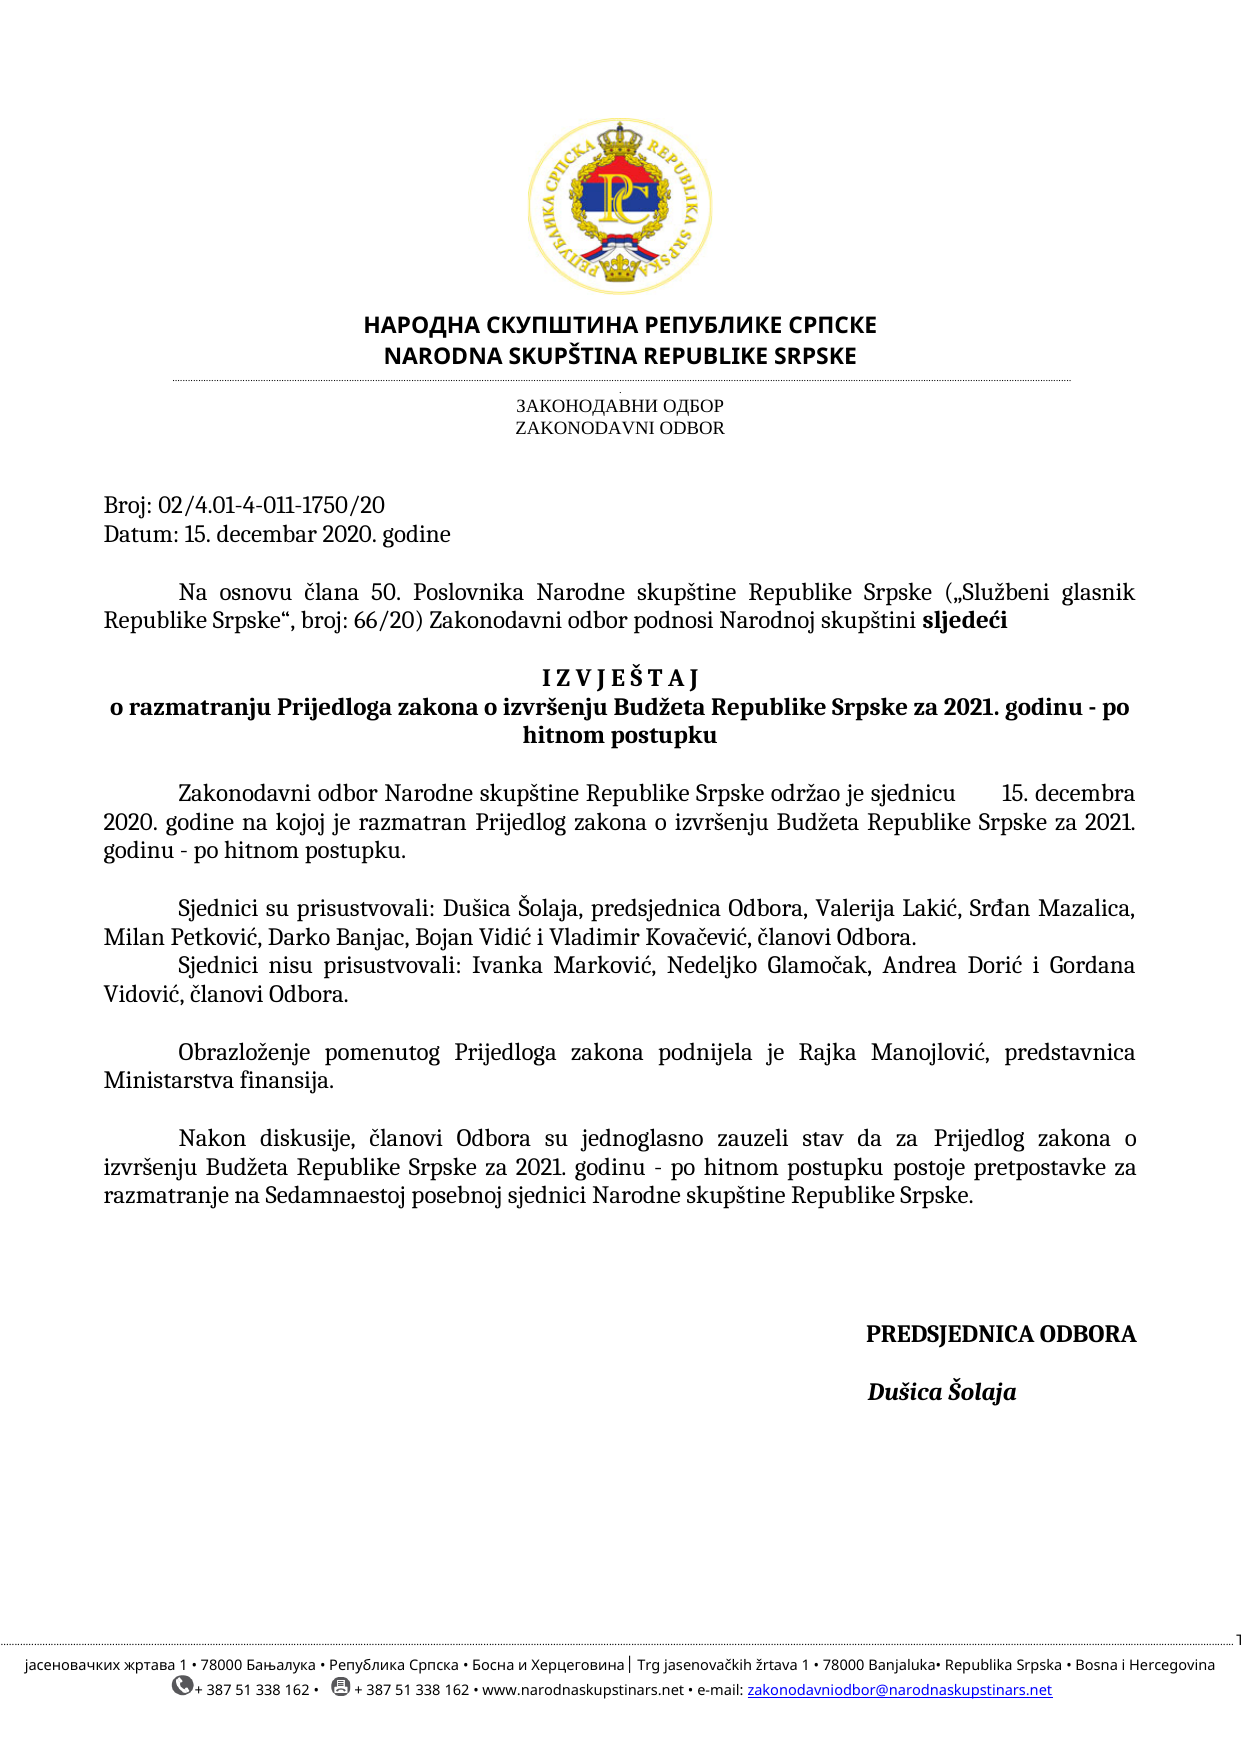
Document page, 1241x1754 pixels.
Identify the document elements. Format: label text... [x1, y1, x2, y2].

text Nakon diskusije, članovi Odbora su jednoglasno zauzeli stav da za Prijedlog zakona o izvršenju Budžeta Republike Srpske za 2021. godinu - po hitnom postupku postoje pretpostavke za razmatranje na Sedamnaestoj posebnoj sjednici Narodne skupštine Republike Srpske. [103, 1124, 1137, 1210]
text Sjednici su prisustvovali: Dušica Šolaja, predsjednica Odbora, Valerija Lakić, Srđan Mazalica, Milan Petković, Darko Banjac, Bojan Vidić i Vladimir Kovačević, članovi Odbora. [103, 894, 1137, 951]
text Na osnovu člana 50. Poslovnika Narodne skupštine Republike Srpske („Službeni glasnik Republike Srpske“, broj: 66/20) Zakonodavni odbor podnosi Narodnoj skupštini sljedeći [103, 577, 1137, 635]
text Obrazloženje pomenutog Prijedloga zakona podnijela je Rajka Manojlović, predstavnica Ministarstva finansija. [103, 1037, 1137, 1095]
text PREDSJEDNICA ODBORA [103, 1320, 1137, 1349]
text Datum: 15. decembar 2020. godine [103, 520, 1137, 549]
text Zakonodavni odbor Narodne skupštine Republike Srpske održao je sjednicu 15. decembra 2020. godine na kojoj je razmatran Prijedlog zakona o izvršenju Budžeta Republike Srpske za 2021. godinu - po hitnom postupku. [103, 779, 1137, 865]
text Broj: 02/4.01-4-011-1750/20 [103, 491, 1137, 520]
text Dušica Šolaja [103, 1378, 1137, 1407]
text o razmatranju Prijedloga zakona o izvršenju Budžeta Republike Srpske za 2021. godinu - po hitnom postupku [103, 692, 1137, 750]
text I Z V J E Š T A J [103, 664, 1137, 692]
text Sjednici nisu prisustvovali: Ivanka Marković, Nedeljko Glamočak, Andrea Dorić i Gordana Vidović, članovi Odbora. [103, 951, 1137, 1009]
